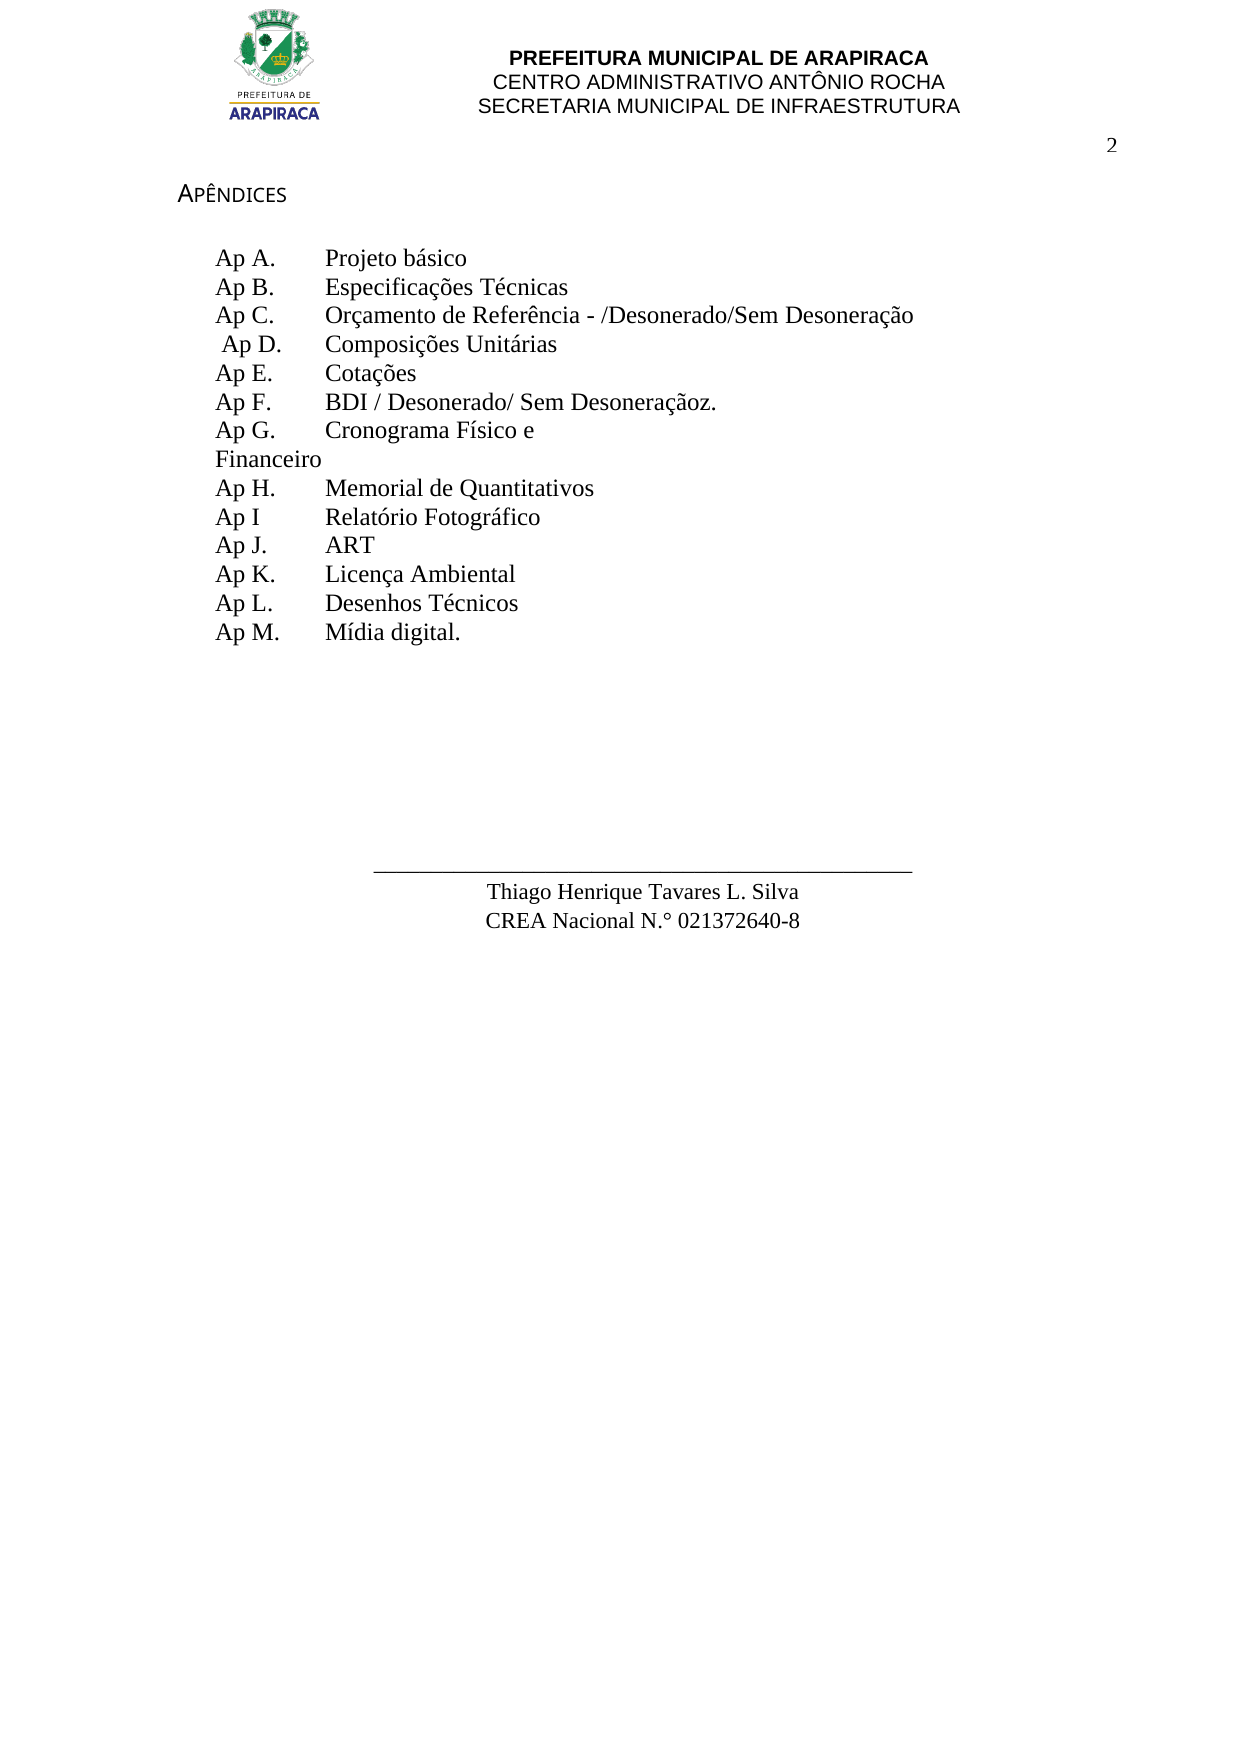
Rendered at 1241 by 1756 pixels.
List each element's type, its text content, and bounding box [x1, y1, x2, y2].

text Ap E. Cotações [215, 358, 580, 387]
text _______________________________________________ [167, 849, 1119, 875]
text Ap H. Memorial de Quantitativos [215, 473, 647, 502]
text Ap G. Cronograma Físico e Financeiro [215, 416, 647, 473]
text Ap K. Licença Ambiental [215, 559, 568, 588]
text Ap C. Orçamento de Referência - /Desonerado/Sem Desoneração [215, 301, 1052, 329]
text Ap I Relatório Fotográfico [215, 502, 647, 531]
text Ap F. BDI / Desonerado/ Sem Desoneraçãoz. [215, 387, 964, 416]
text Ap A. Projeto básico [215, 243, 568, 272]
text Ap L. Desenhos Técnicos [215, 588, 673, 617]
text Ap D. Composições Unitárias [215, 329, 580, 358]
picture [209, 0, 335, 132]
text Ap B. Especificações Técnicas [215, 272, 568, 301]
text Thiago Henrique Tavares L. Silva [167, 878, 1119, 904]
text Ap J. ART [215, 531, 568, 559]
text CREA Nacional N.° 021372640-8 [167, 907, 1119, 934]
text Ap M. Mídia digital. [215, 617, 673, 646]
text APÊNDICES [177, 176, 1134, 210]
